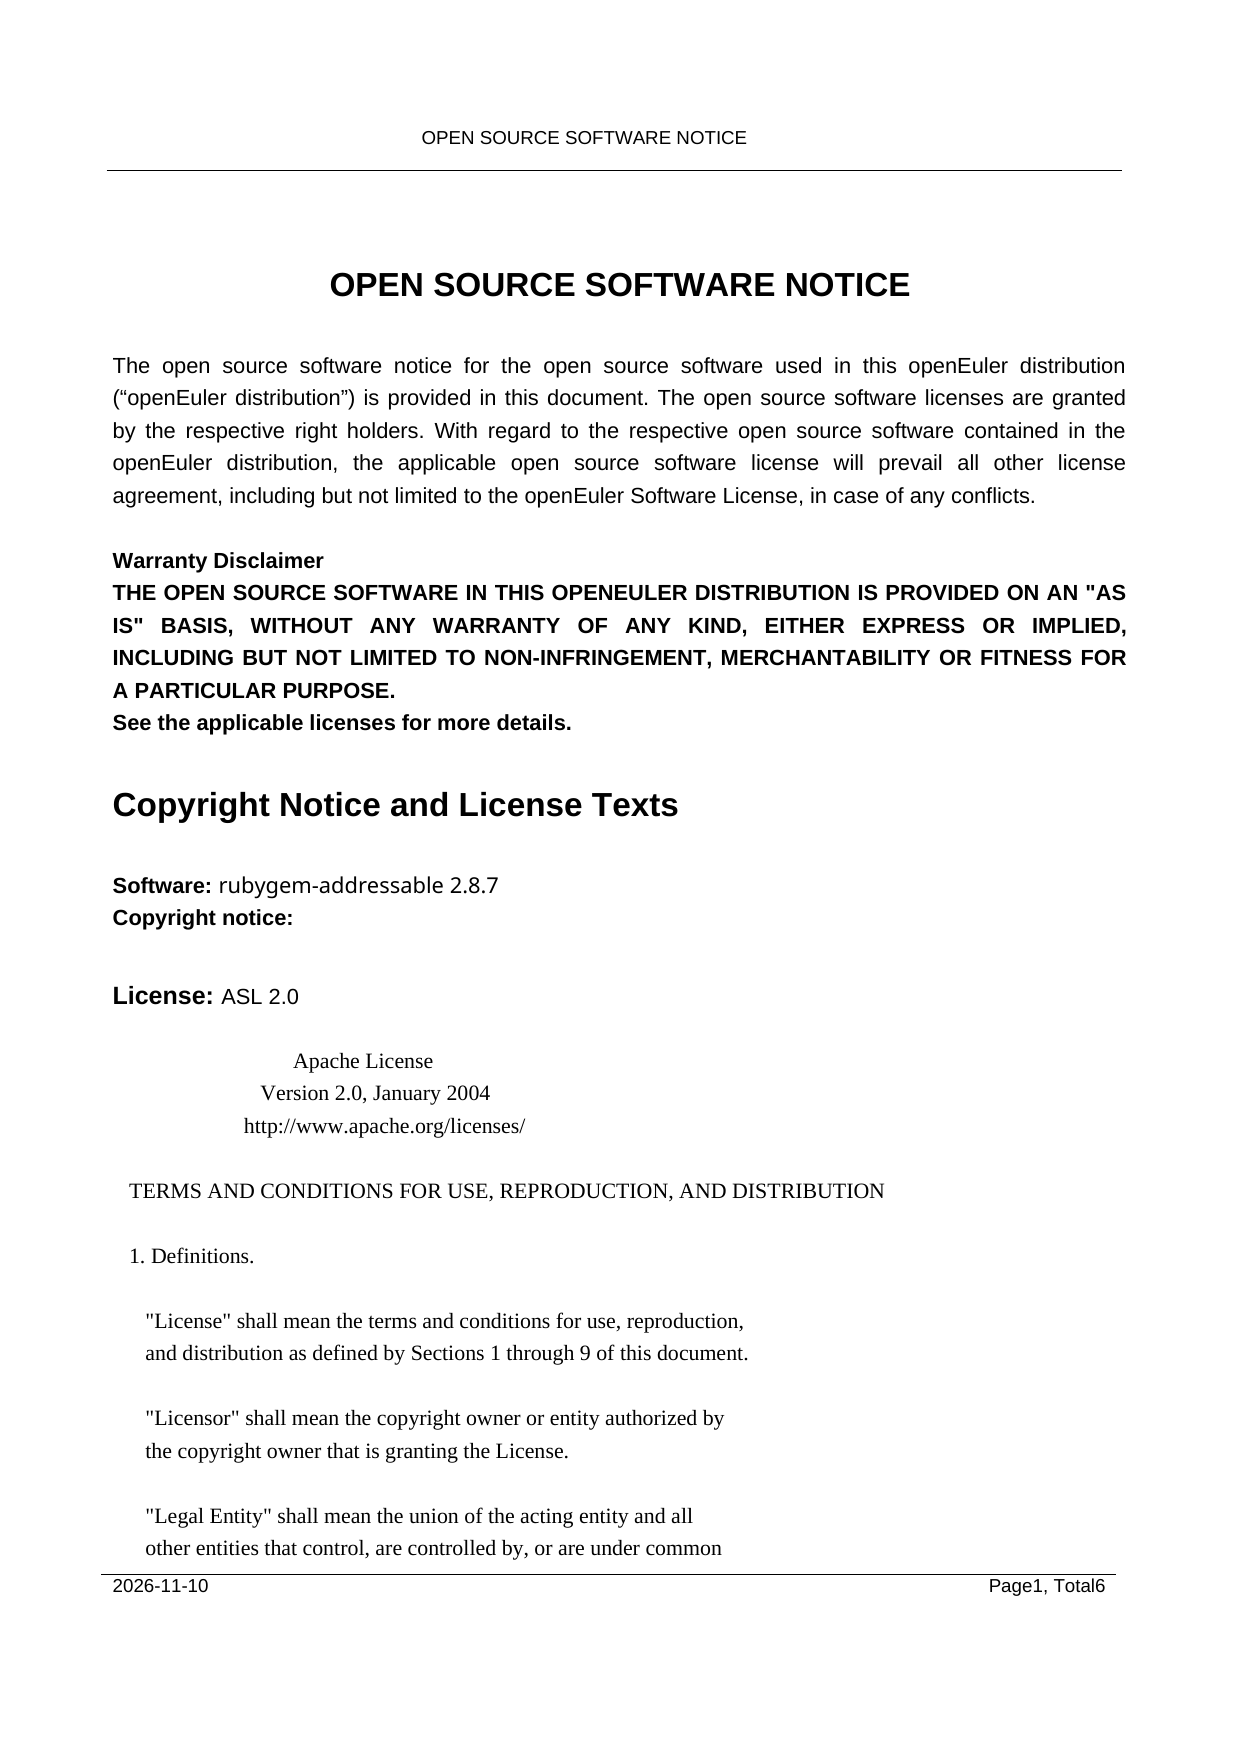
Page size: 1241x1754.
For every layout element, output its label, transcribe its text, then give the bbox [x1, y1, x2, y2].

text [112, 1012, 1128, 1564]
title Software: rubygem-addressable 2.8.7 [112, 869, 1128, 901]
text License: ASL 2.0 [112, 979, 1128, 1012]
text Warranty Disclaimer [112, 544, 1128, 576]
text The open source software notice for the open source software used in this openEuler distribution (“openEuler distribution”) is provided in this document. The open source software licenses are granted by the respective right holders. With regard to the respective open source software contained in the openEuler distribution, the applicable open source software license will prevail all other license agreement, including but not limited to the openEuler Software License, in case of any conflicts. [112, 349, 1128, 511]
text Copyright Notice and License Texts [112, 771, 1128, 836]
text OPEN SOURCE SOFTWARE NOTICE [112, 251, 1128, 316]
text Copyright notice: [112, 901, 1128, 934]
text THE OPEN SOURCE SOFTWARE IN THIS OPENEULER DISTRIBUTION IS PROVIDED ON AN "AS IS" BASIS, WITHOUT ANY WARRANTY OF ANY KIND, EITHER EXPRESS OR IMPLIED, INCLUDING BUT NOT LIMITED TO NON-INFRINGEMENT, MERCHANTABILITY OR FITNESS FOR A PARTICULAR PURPOSE. See the applicable licenses for more details. [112, 576, 1128, 739]
